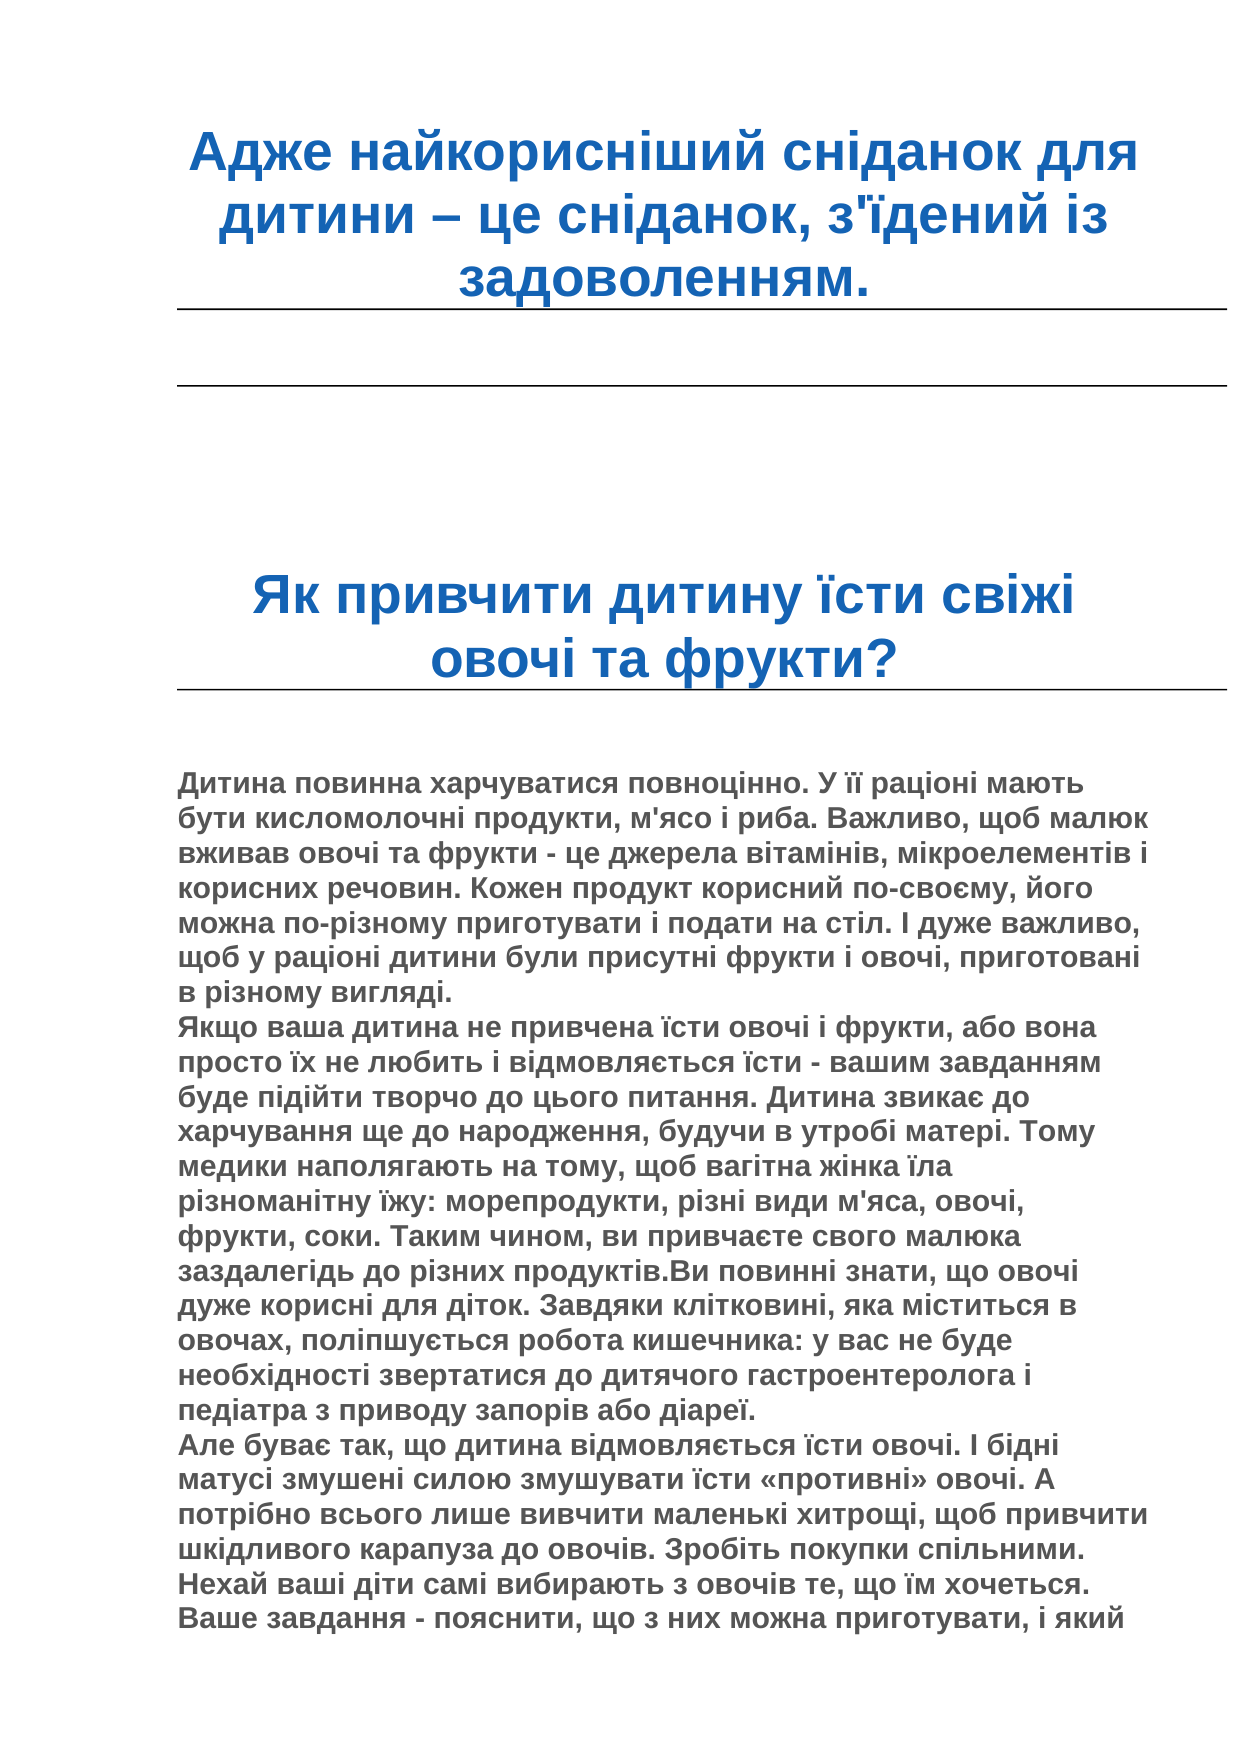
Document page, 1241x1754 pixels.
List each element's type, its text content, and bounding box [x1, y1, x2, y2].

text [177, 1427, 1152, 1635]
text Адже найкорисніший сніданок для дитини – це сніданок, з'їдений із задоволенням. [177, 118, 1152, 308]
text Як привчити дитину їсти свіжі овочі та фрукти? [177, 562, 1152, 688]
text Якщо ваша дитина не привчена їсти овочі і фрукти, або вона просто їх не любить і відмовляється їсти - вашим завданням буде підійти творчо до цього питання. Дитина звикає до харчування ще до народження, будучи в утробі матері. Тому медики наполягають на тому, щоб вагітна жінка їла різноманітну їжу: морепродукти, різні види м'яса, овочі, фрукти, соки. Таким чином, ви привчаєте свого малюка заздалегідь до різних продуктів.Ви повинні знати, що овочі дуже корисні для діток. Завдяки клітковині, яка міститься в овочах, поліпшується робота кишечника: у вас не буде необхідності звертатися до дитячого гастроентеролога і педіатра з приводу запорів або діареї. [177, 1009, 1152, 1427]
text Дитина повинна харчуватися повноцінно. У її раціоні мають бути кисломолочні продукти, м'ясо і риба. Важливо, щоб малюк вживав овочі та фрукти - це джерела вітамінів, мікроелементів і корисних речовин. Кожен продукт корисний по-своєму, його можна по-різному приготувати і подати на стіл. І дуже важливо, щоб у раціоні дитини були присутні фрукти і овочі, приготовані в різному вигляді. [177, 766, 1152, 1009]
